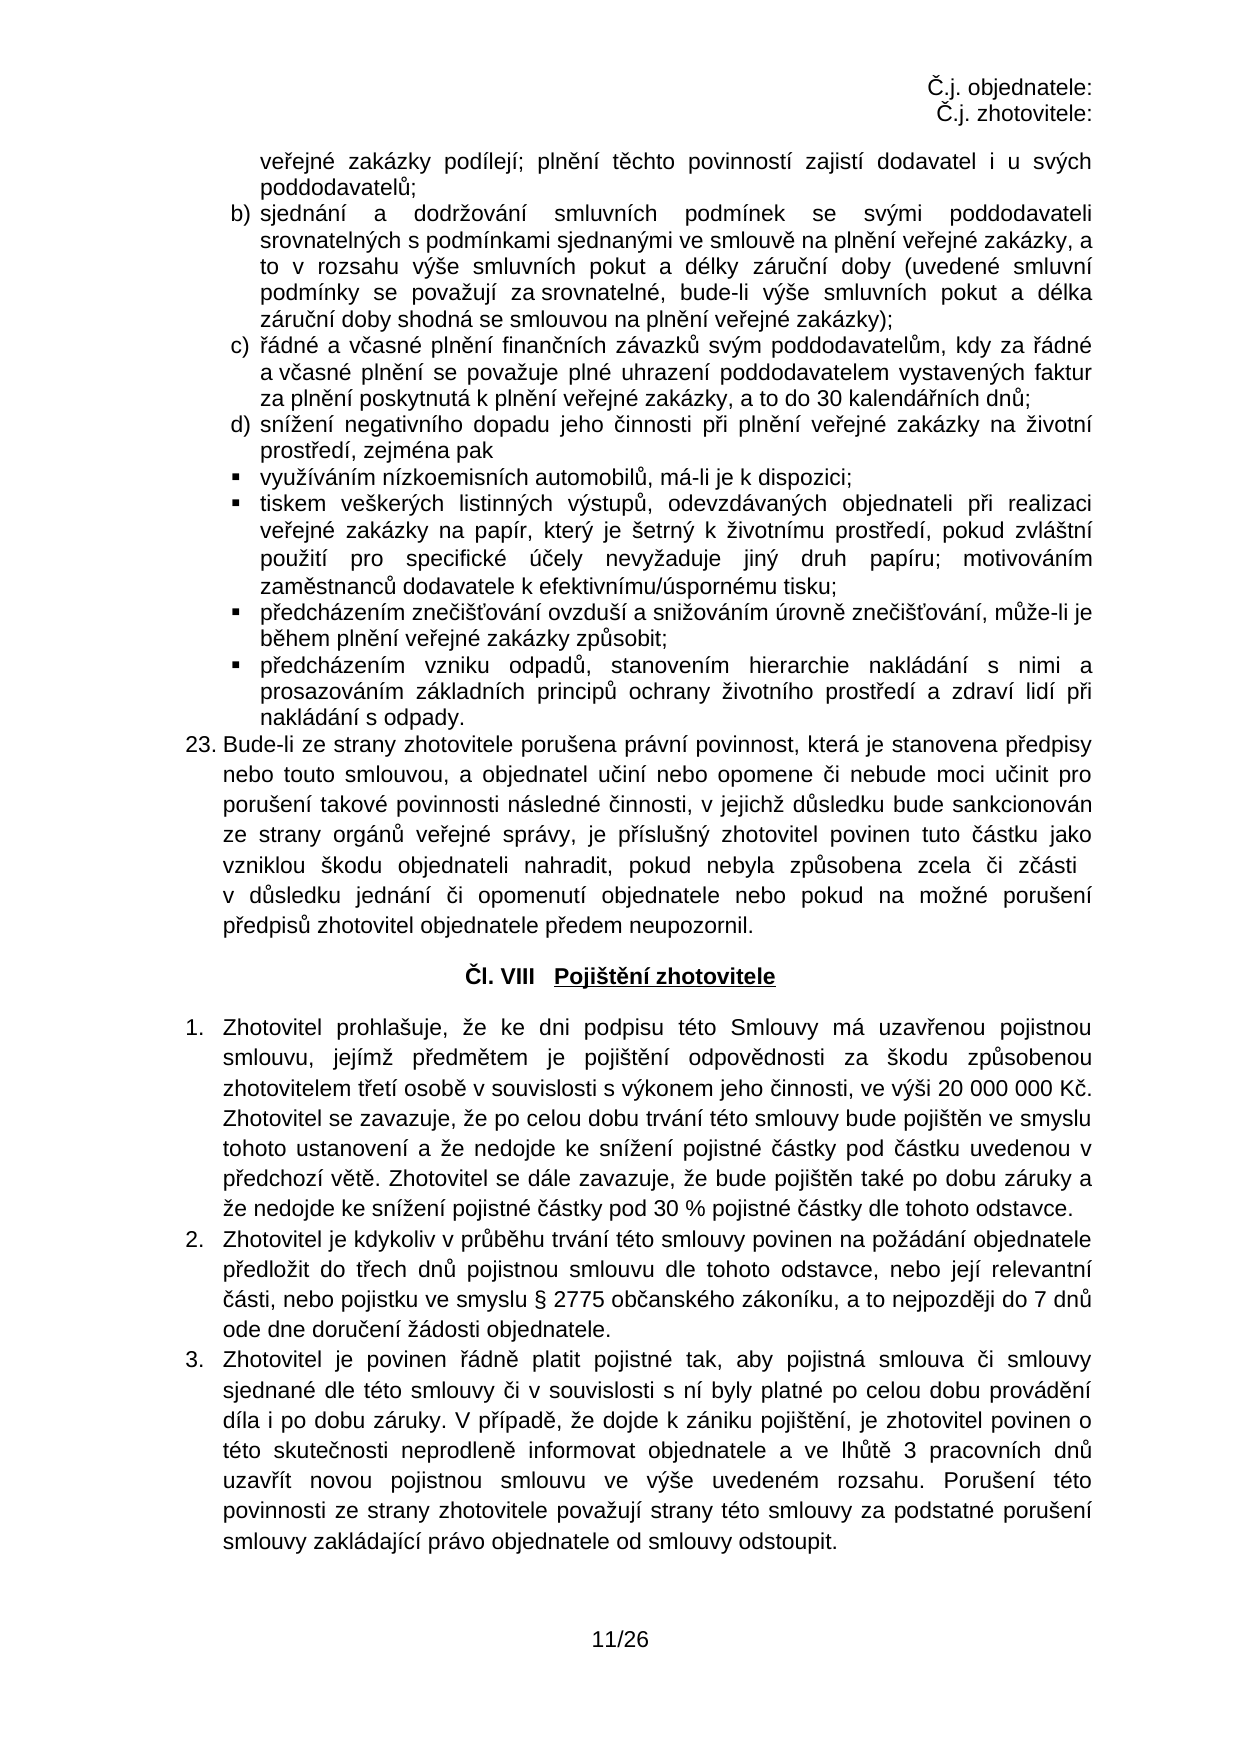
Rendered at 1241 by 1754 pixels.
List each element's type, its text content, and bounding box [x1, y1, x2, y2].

list řádné a včasné plnění finančních závazků svým poddodavatelům, kdy za řádné a včasné plnění se považuje plné uhrazení poddodavatelem vystavených faktur za plnění poskytnutá k plnění veřejné zakázky, a to do 30 kalendářních dnů; [230, 332, 1093, 411]
list tiskem veškerých listinných výstupů, odevzdávaných objednateli při realizaci veřejné zakázky na papír, který je šetrný k životnímu prostředí, pokud zvláštní použití pro specifické účely nevyžaduje jiný druh papíru; motivováním zaměstnanců dodavatele k efektivnímu/úspornému tisku; [230, 490, 1093, 599]
list Zhotovitel je povinen řádně platit pojistné tak, aby pojistná smlouva či smlouvy sjednané dle této smlouvy či v souvislosti s ní byly platné po celou dobu provádění díla i po dobu záruky. V případě, že dojde k zániku pojištění, je zhotovitel povinen o této skutečnosti neprodleně informovat objednatele a ve lhůtě 3 pracovních dnů uzavřít novou pojistnou smlouvu ve výše uvedeném rozsahu. Porušení této povinnosti ze strany zhotovitele považují strany této smlouvy za podstatné porušení smlouvy zakládající právo objednatele od smlouvy odstoupit. [185, 1346, 1093, 1554]
list snížení negativního dopadu jeho činnosti při plnění veřejné zakázky na životní prostředí, zejména pak [230, 411, 1093, 464]
list předcházením znečišťování ovzduší a snižováním úrovně znečišťování, může-li je během plnění veřejné zakázky způsobit; [230, 599, 1093, 652]
list sjednání a dodržování smluvních podmínek se svými poddodavateli srovnatelných s podmínkami sjednanými ve smlouvě na plnění veřejné zakázky, a to v rozsahu výše smluvních pokut a délky záruční doby (uvedené smluvní podmínky se považují za srovnatelné, bude-li výše smluvních pokut a délka záruční doby shodná se smlouvou na plnění veřejné zakázky); [230, 200, 1093, 332]
list využíváním nízkoemisních automobilů, má-li je k dispozici; [230, 464, 1093, 490]
list Zhotovitel prohlašuje, že ke dni podpisu této Smlouvy má uzavřenou pojistnou smlouvu, jejímž předmětem je pojištění odpovědnosti za škodu způsobenou zhotovitelem třetí osobě v souvislosti s výkonem jeho činnosti, ve výši 20 000 000 Kč. Zhotovitel se zavazuje, že po celou dobu trvání této smlouvy bude pojištěn ve smyslu tohoto ustanovení a že nedojde ke snížení pojistné částky pod částku uvedenou v předchozí větě. Zhotovitel se dále zavazuje, že bude pojištěn také po dobu záruky a že nedojde ke snížení pojistné částky pod 30 % pojistné částky dle tohoto odstavce. [185, 1014, 1093, 1222]
list Bude-li ze strany zhotovitele porušena právní povinnost, která je stanovena předpisy nebo touto smlouvou, a objednatel učiní nebo opomene či nebude moci učinit pro porušení takové povinnosti následné činnosti, v jejichž důsledku bude sankcionován ze strany orgánů veřejné správy, je příslušný zhotovitel povinen tuto částku jako vzniklou škodu objednateli nahradit, pokud nebyla způsobena zcela či zčásti v důsledku jednání či opomenutí objednatele nebo pokud na možné porušení předpisů zhotovitel objednatele předem neupozornil. [185, 731, 1093, 938]
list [230, 148, 1093, 200]
list Zhotovitel je kdykoliv v průběhu trvání této smlouvy povinen na požádání objednatele předložit do třech dnů pojistnou smlouvu dle tohoto odstavce, nebo její relevantní části, nebo pojistku ve smyslu § 2775 občanského zákoníku, a to nejpozději do 7 dnů ode dne doručení žádosti objednatele. [185, 1226, 1093, 1342]
list předcházením vzniku odpadů, stanovením hierarchie nakládání s nimi a prosazováním základních principů ochrany životního prostředí a zdraví lidí při nakládání s odpady. [230, 652, 1093, 731]
text Čl. VIII Pojištění zhotovitele [148, 963, 1093, 989]
